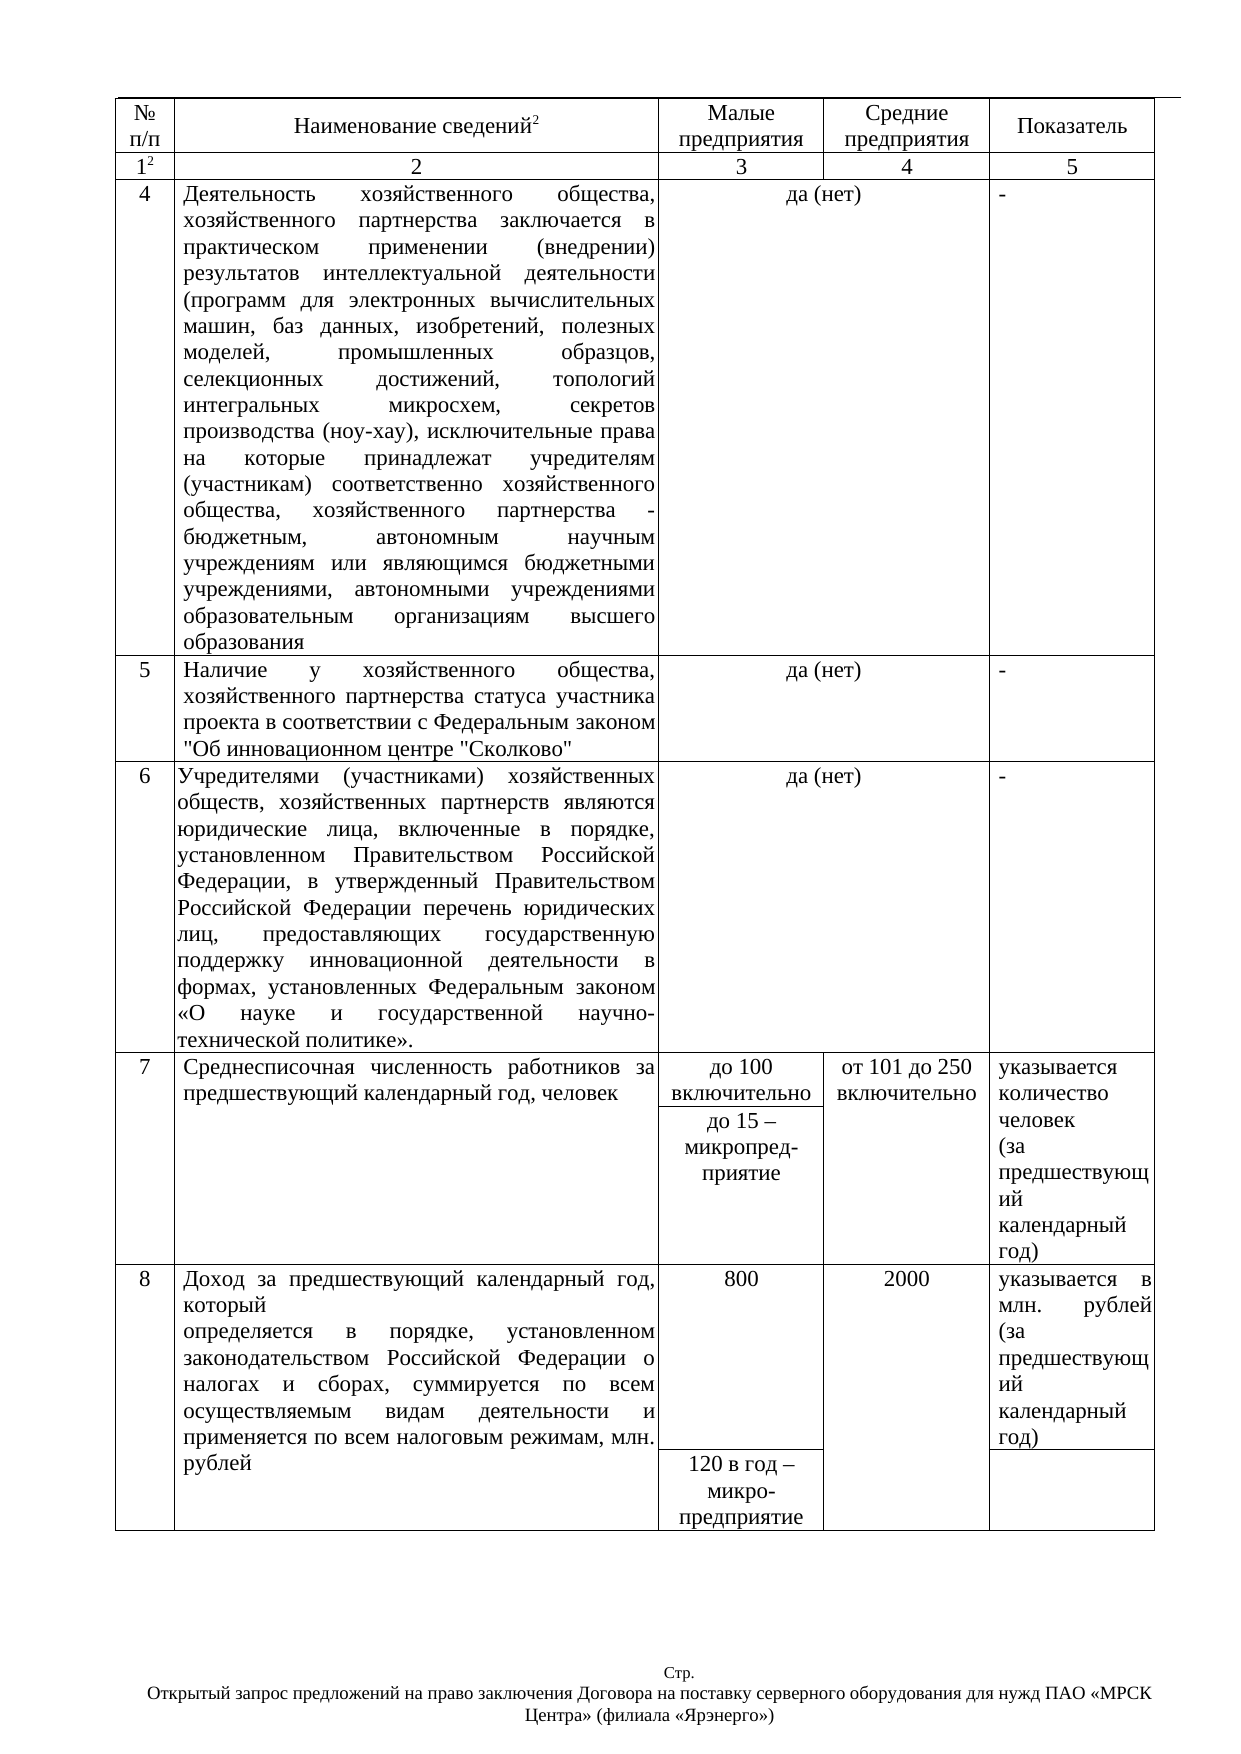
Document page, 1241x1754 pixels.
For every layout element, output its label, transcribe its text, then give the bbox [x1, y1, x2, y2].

table_cell 800 [659, 1265, 823, 1449]
table_cell указывается количество человек (за предшествующий календарный год) [990, 1053, 1154, 1264]
table_cell - [990, 656, 1154, 761]
table_cell 2 [175, 153, 658, 179]
table_cell да (нет) [659, 762, 989, 1052]
table_cell Среднесписочная численность работников за предшествующий календарный год, человек [175, 1053, 658, 1264]
table_cell да (нет) [659, 180, 989, 654]
table_cell - [990, 180, 1154, 654]
table_cell 7 [116, 1053, 174, 1264]
table_cell Учредителями (участниками) хозяйственных обществ, хозяйственных партнерств являются юридические лица, включенные в порядке, установленном Правительством Российской Федерации, в утвержденный Правительством Российской Федерации перечень юридических лиц, предоставляющих государственную поддержку инновационной деятельности в формах, установленных Федеральным законом «О науке и государственной научно-технической политике». [175, 762, 658, 1052]
table_cell указывается в млн. рублей (за предшествующий календарный год) [990, 1265, 1154, 1449]
table_cell Деятельность хозяйственного общества, хозяйственного партнерства заключается в практическом применении (внедрении) результатов интеллектуальной деятельности (программ для электронных вычислительных машин, баз данных, изобретений, полезных моделей, промышленных образцов, селекционных достижений, топологий интегральных микросхем, секретов производства (ноу-хау), исключительные права на которые принадлежат учредителям (участникам) соответственно хозяйственного общества, хозяйственного партнерства - бюджетным, автономным научным учреждениям или являющимся бюджетными учреждениями, автономными учреждениями образовательным организациям высшего образования [175, 180, 658, 654]
table_cell Доход за предшествующий календарный год, который определяется в порядке, установленном законодательством Российской Федерации о налогах и сборах, суммируется по всем осуществляемым видам деятельности и применяется по всем налоговым режимам, млн. рублей [175, 1265, 658, 1529]
table_cell до 15 – микропредприятие [659, 1107, 823, 1264]
table_header Наименование сведений2 [175, 99, 658, 152]
table_cell 5 [990, 153, 1154, 179]
table_cell от 101 до 250 включительно [824, 1053, 989, 1264]
table_cell 3 [659, 153, 823, 179]
table_cell 2000 [824, 1265, 989, 1529]
table_cell 4 [824, 153, 989, 179]
table_cell 120 в год – микропредприятие [659, 1450, 823, 1529]
table_cell 8 [116, 1265, 174, 1529]
table_header № п/п [116, 99, 174, 152]
table_cell 5 [116, 656, 174, 761]
table_cell [990, 1450, 1154, 1529]
table_header Показатель [990, 99, 1154, 152]
table_cell - [990, 762, 1154, 1052]
table_cell 6 [116, 762, 174, 1052]
table_cell Наличие у хозяйственного общества, хозяйственного партнерства статуса участника проекта в соответствии с Федеральным законом "Об инновационном центре "Сколково" [175, 656, 658, 761]
table_header Средние предприятия [824, 99, 989, 152]
table_cell да (нет) [659, 656, 989, 761]
table_cell 4 [116, 180, 174, 654]
table_cell 12 [116, 153, 174, 179]
table_cell до 100 включительно [659, 1053, 823, 1106]
table_header Малые предприятия [659, 99, 823, 152]
